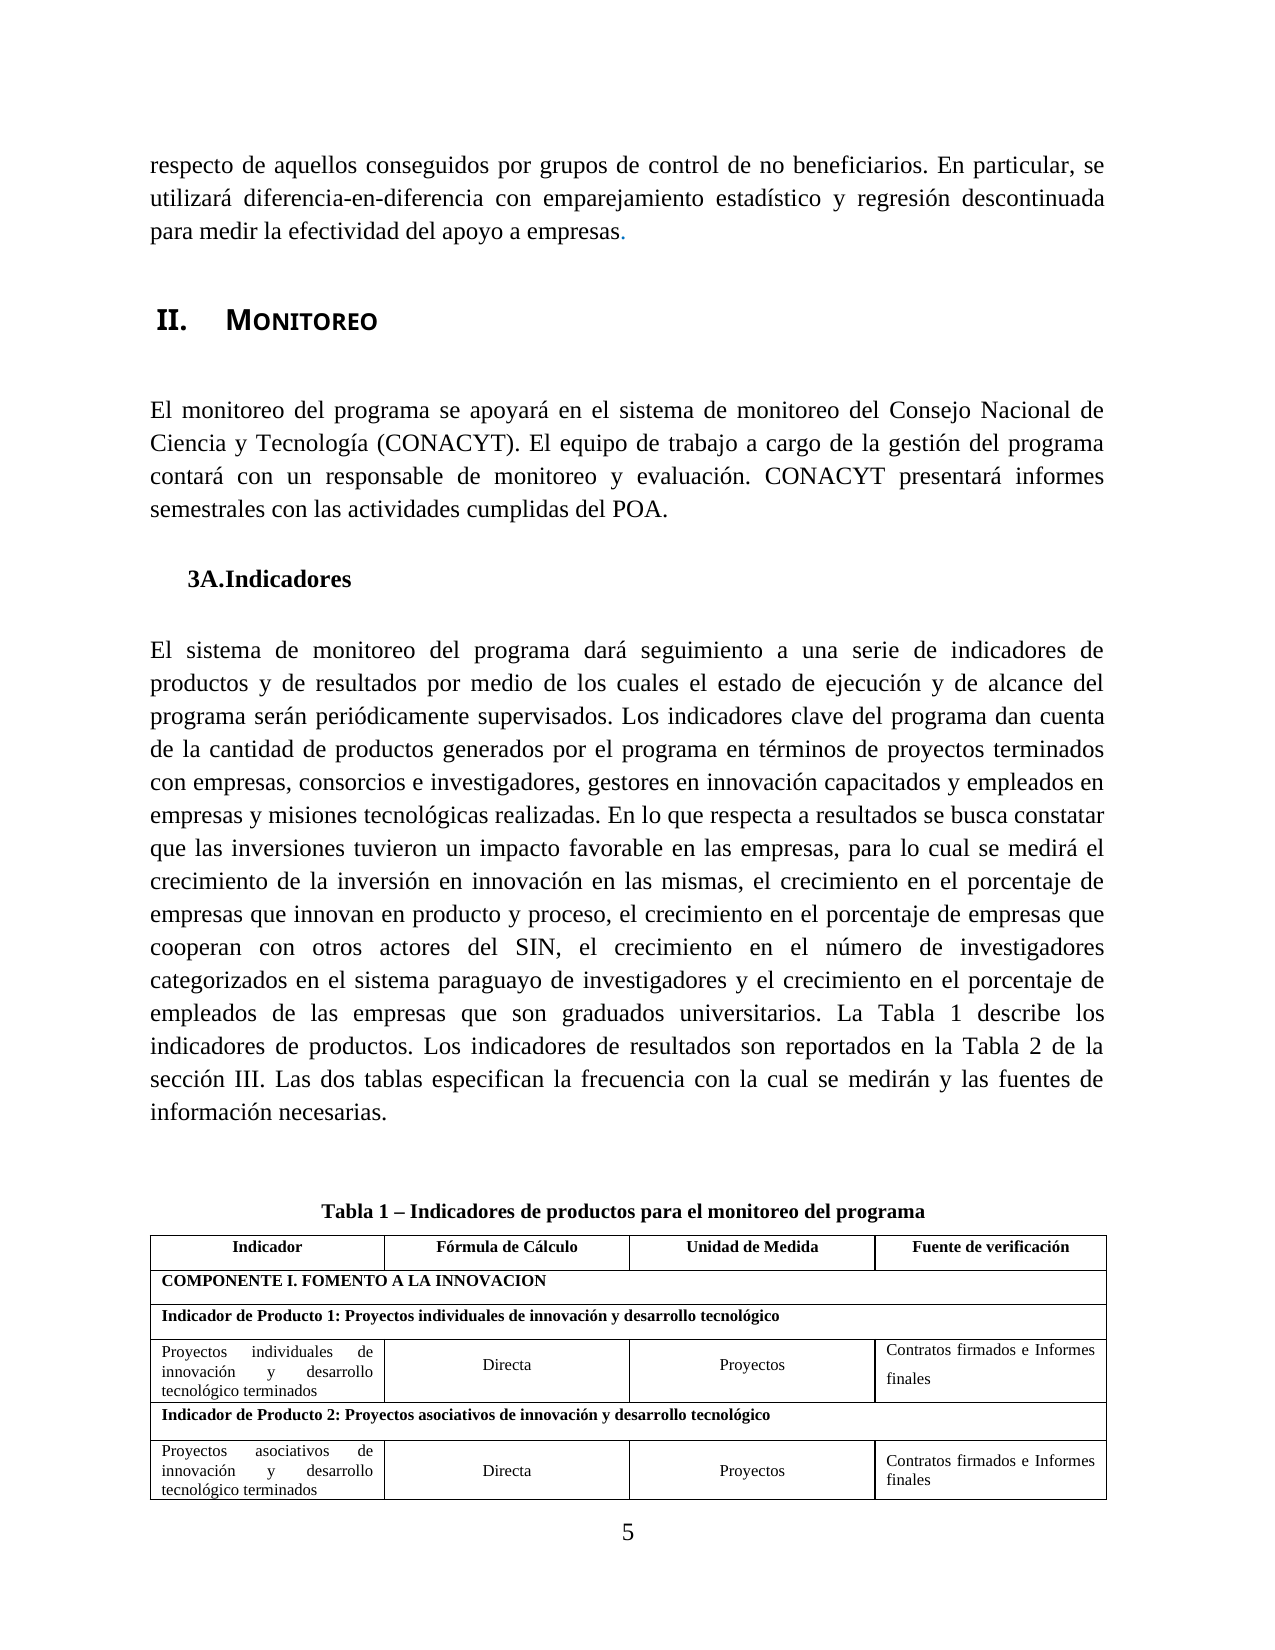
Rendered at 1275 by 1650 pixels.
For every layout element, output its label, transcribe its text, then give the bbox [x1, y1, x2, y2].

table_cell Directa [385, 1441, 629, 1499]
table_cell Proyectos asociativos de innovación y desarrollo tecnológico terminados [151, 1441, 384, 1499]
text Tabla 1 – Indicadores de productos para el monitoreo del programa [141, 1199, 1106, 1223]
table_header Fuente de verificación [876, 1236, 1106, 1270]
table_header Unidad de Medida [630, 1236, 874, 1270]
table_cell Contratos firmados e Informes finales [876, 1340, 1106, 1402]
table_cell COMPONENTE I. FOMENTO A LA INNOVACION [151, 1271, 1106, 1304]
subtitle Monitoreo [187, 299, 1106, 339]
table_cell Contratos firmados e Informes finales [876, 1441, 1106, 1499]
table_cell Indicador de Producto 2: Proyectos asociativos de innovación y desarrollo tecnológico [151, 1403, 1106, 1440]
table_header Indicador [151, 1236, 384, 1270]
table_header Fórmula de Cálculo [385, 1236, 629, 1270]
table_cell Proyectos [630, 1441, 874, 1499]
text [150, 150, 1106, 245]
subtitle A. Indicadores [187, 564, 1106, 593]
table_cell Proyectos individuales de innovación y desarrollo tecnológico terminados [151, 1340, 384, 1402]
table_cell Indicador de Producto 1: Proyectos individuales de innovación y desarrollo tecnológico [151, 1305, 1106, 1339]
table_cell Directa [385, 1340, 629, 1402]
text El sistema de monitoreo del programa dará seguimiento a una serie de indicadores de productos y de resultados por medio de los cuales el estado de ejecución y de alcance del programa serán periódicamente supervisados. Los indicadores clave del programa dan cuenta de la cantidad de productos generados por el programa en términos de proyectos terminados con empresas, consorcios e investigadores, gestores en innovación capacitados y empleados en empresas y misiones tecnológicas realizadas. En lo que respecta a resultados se busca constatar que las inversiones tuvieron un impacto favorable en las empresas, para lo cual se medirá el crecimiento de la inversión en innovación en las mismas, el crecimiento en el porcentaje de empresas que innovan en producto y proceso, el crecimiento en el porcentaje de empresas que cooperan con otros actores del SIN, el crecimiento en el número de investigadores categorizados en el sistema paraguayo de investigadores y el crecimiento en el porcentaje de empleados de las empresas que son graduados universitarios. La Tabla 1 describe los indicadores de productos. Los indicadores de resultados son reportados en la Tabla 2 de la sección III. Las dos tablas especifican la frecuencia con la cual se medirán y las fuentes de información necesarias. [150, 635, 1106, 1126]
text El monitoreo del programa se apoyará en el sistema de monitoreo del Consejo Nacional de Ciencia y Tecnología (CONACYT). El equipo de trabajo a cargo de la gestión del programa contará con un responsable de monitoreo y evaluación. CONACYT presentará informes semestrales con las actividades cumplidas del POA. [150, 395, 1106, 522]
table_cell Proyectos [630, 1340, 874, 1402]
